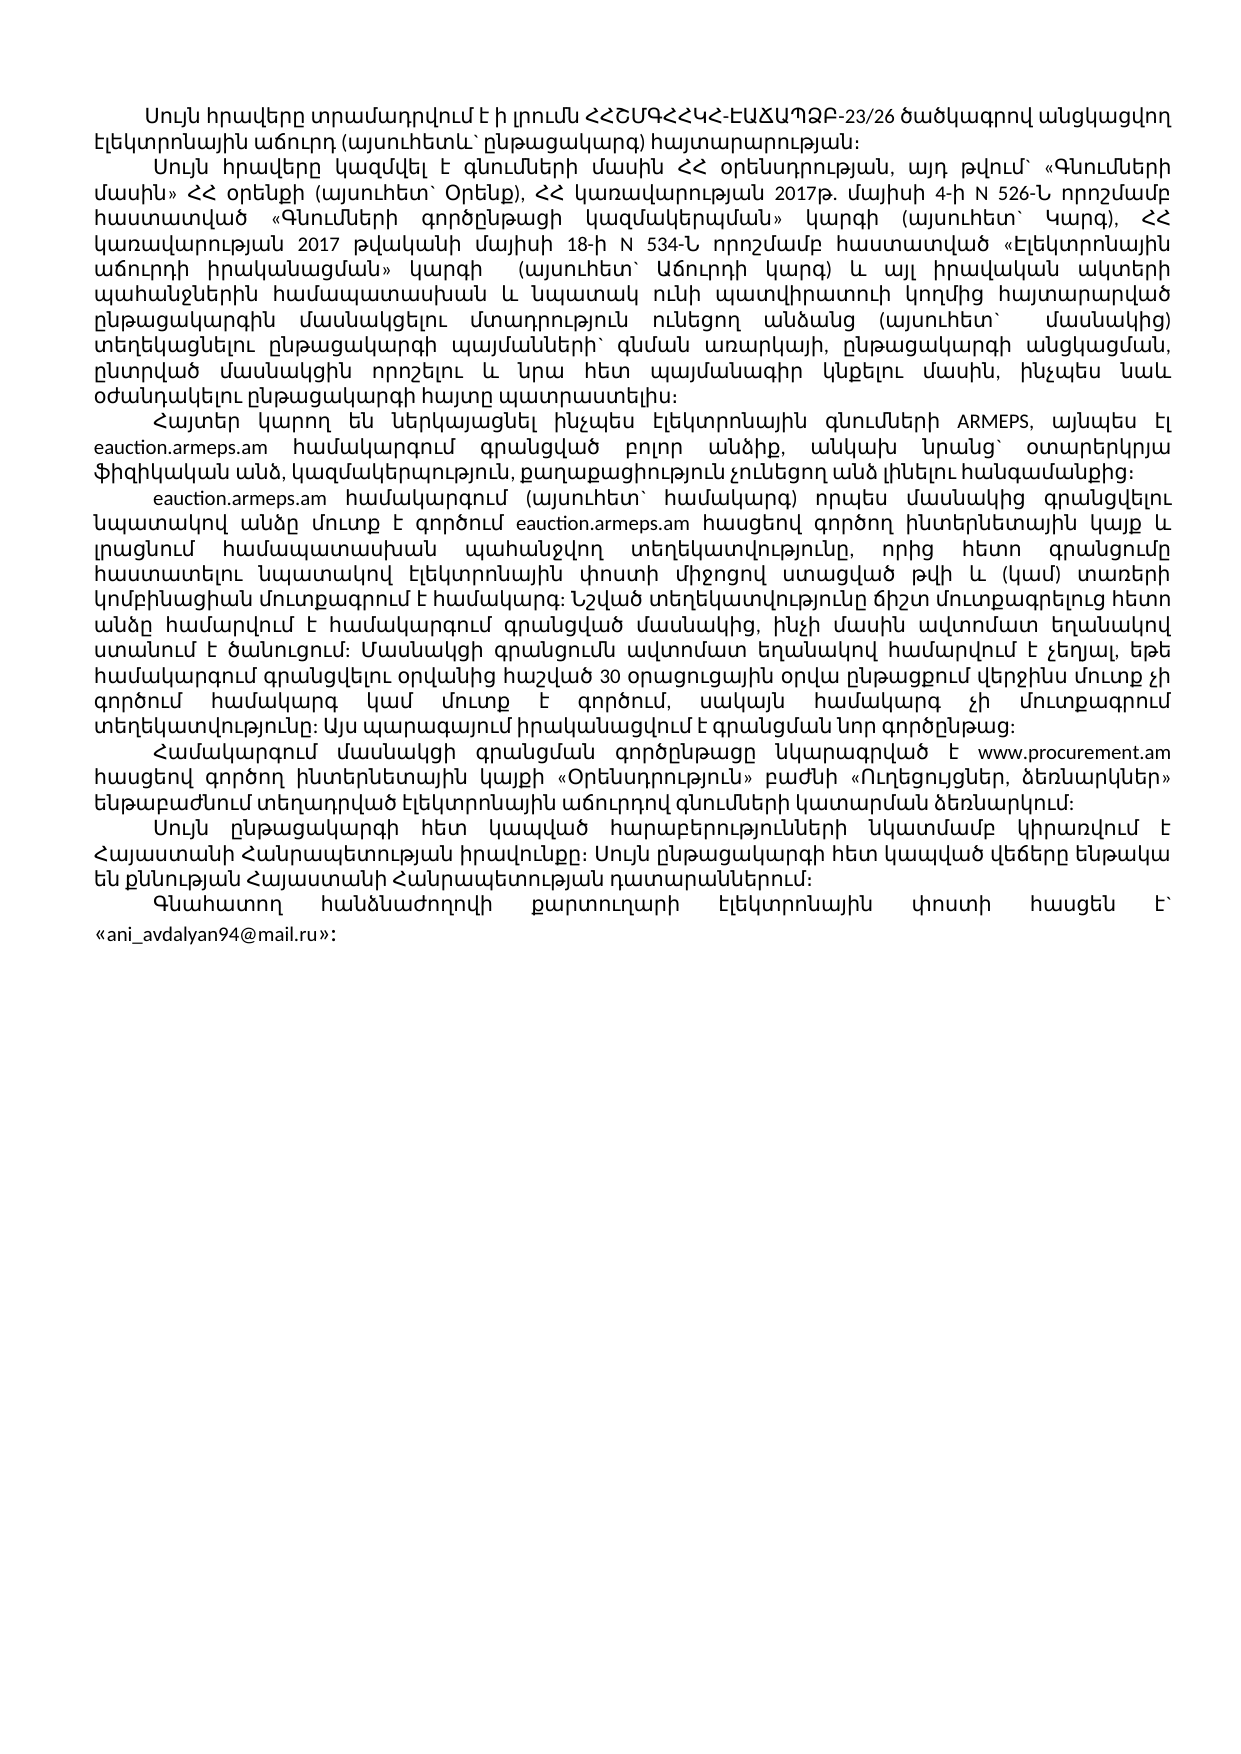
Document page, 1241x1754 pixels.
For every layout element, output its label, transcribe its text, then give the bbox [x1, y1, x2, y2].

text Սույն հրավերը տրամադրվում է ի լրումն ՀՀՇՄԳՀՀԿՀ-ԷԱՃԱՊՁԲ-23/26 ծածկագրով անցկացվող էլեկտրոնային աճուրդ (այսուհետև` ընթացակարգ) հայտարարության։ [94, 104, 1171, 154]
text Համակարգում մասնակցի գրանցման գործընթացը նկարագրված է www.procurement.am հասցեով գործող ինտերնետային կայքի «Օրենսդրություն» բաժնի «Ուղեցույցներ, ձեռնարկներ» ենթաբաժնում տեղադրված էլեկտրոնային աճուրդով գնումների կատարման ձեռնարկում: [94, 739, 1171, 815]
text Սույն ընթացակարգի հետ կապված հարաբերությունների նկատմամբ կիրառվում է Հայաստանի Հանրապետության իրավունքը։ Սույն ընթացակարգի հետ կապված վեճերը ենթակա են քննության Հայաստանի Հանրապետության դատարաններում։ [94, 815, 1171, 892]
text eauction.armeps.am համակարգում (այսուհետ` համակարգ) որպես մասնակից գրանցվելու նպատակով անձը մուտք է գործում eauction.armeps.am հասցեով գործող ինտերնետային կայք և լրացնում համապատասխան պահանջվող տեղեկատվությունը, որից հետո գրանցումը հաստատելու նպատակով էլեկտրոնային փոստի միջոցով ստացված թվի և (կամ) տառերի կոմբինացիան մուտքագրում է համակարգ: Նշված տեղեկատվությունը ճիշտ մուտքագրելուց հետո անձը համարվում է համակարգում գրանցված մասնակից, ինչի մասին ավտոմատ եղանակով ստանում է ծանուցում: Մասնակցի գրանցումն ավտոմատ եղանակով համարվում է չեղյալ, եթե համակարգում գրանցվելու օրվանից հաշված 30 օրացուցային օրվա ընթացքում վերջինս մուտք չի գործում համակարգ կամ մուտք է գործում, սակայն համակարգ չի մուտքագրում տեղեկատվությունը: Այս պարագայում իրականացվում է գրանցման նոր գործընթաց: [94, 485, 1171, 739]
text Գնահատող հանձնաժողովի քարտուղարի էլեկտրոնային փոստի հասցեն է` «ani_avdalyan94@mail.ru»: [94, 892, 1171, 948]
text Սույն հրավերը կազմվել է գնումների մասին ՀՀ օրենսդրության, այդ թվում` «Գնումների մասին» ՀՀ օրենքի (այսուհետ` Օրենք), ՀՀ կառավարության 2017թ. մայիսի 4-ի N 526-Ն որոշմամբ հաստատված «Գնումների գործընթացի կազմակերպման» կարգի (այսուհետ` Կարգ), ՀՀ կառավարության 2017 թվականի մայիսի 18-ի N 534-Ն որոշմամբ հաստատված «Էլեկտրոնային աճուրդի իրականացման» կարգի (այսուհետ` Աճուրդի կարգ) և այլ իրավական ակտերի պահանջներին համապատասխան և նպատակ ունի պատվիրատուի կողմից հայտարարված ընթացակարգին մասնակցելու մտադրություն ունեցող անձանց (այսուհետ` մասնակից) տեղեկացնելու ընթացակարգի պայմանների` գնման առարկայի, ընթացակարգի անցկացման, ընտրված մասնակցին որոշելու և նրա հետ պայմանագիր կնքելու մասին, ինչպես նաև օժանդակելու ընթացակարգի հայտը պատրաստելիս։ [94, 154, 1171, 409]
text Հայտեր կարող են ներկայացնել ինչպես էլեկտրոնային գնումների ARMEPS, այնպես էլ eauction.armeps.am համակարգում գրանցված բոլոր անձիք, անկախ նրանց` օտարերկրյա ֆիզիկական անձ, կազմակերպություն, քաղաքացիություն չունեցող անձ լինելու հանգամանքից։ [94, 409, 1171, 485]
